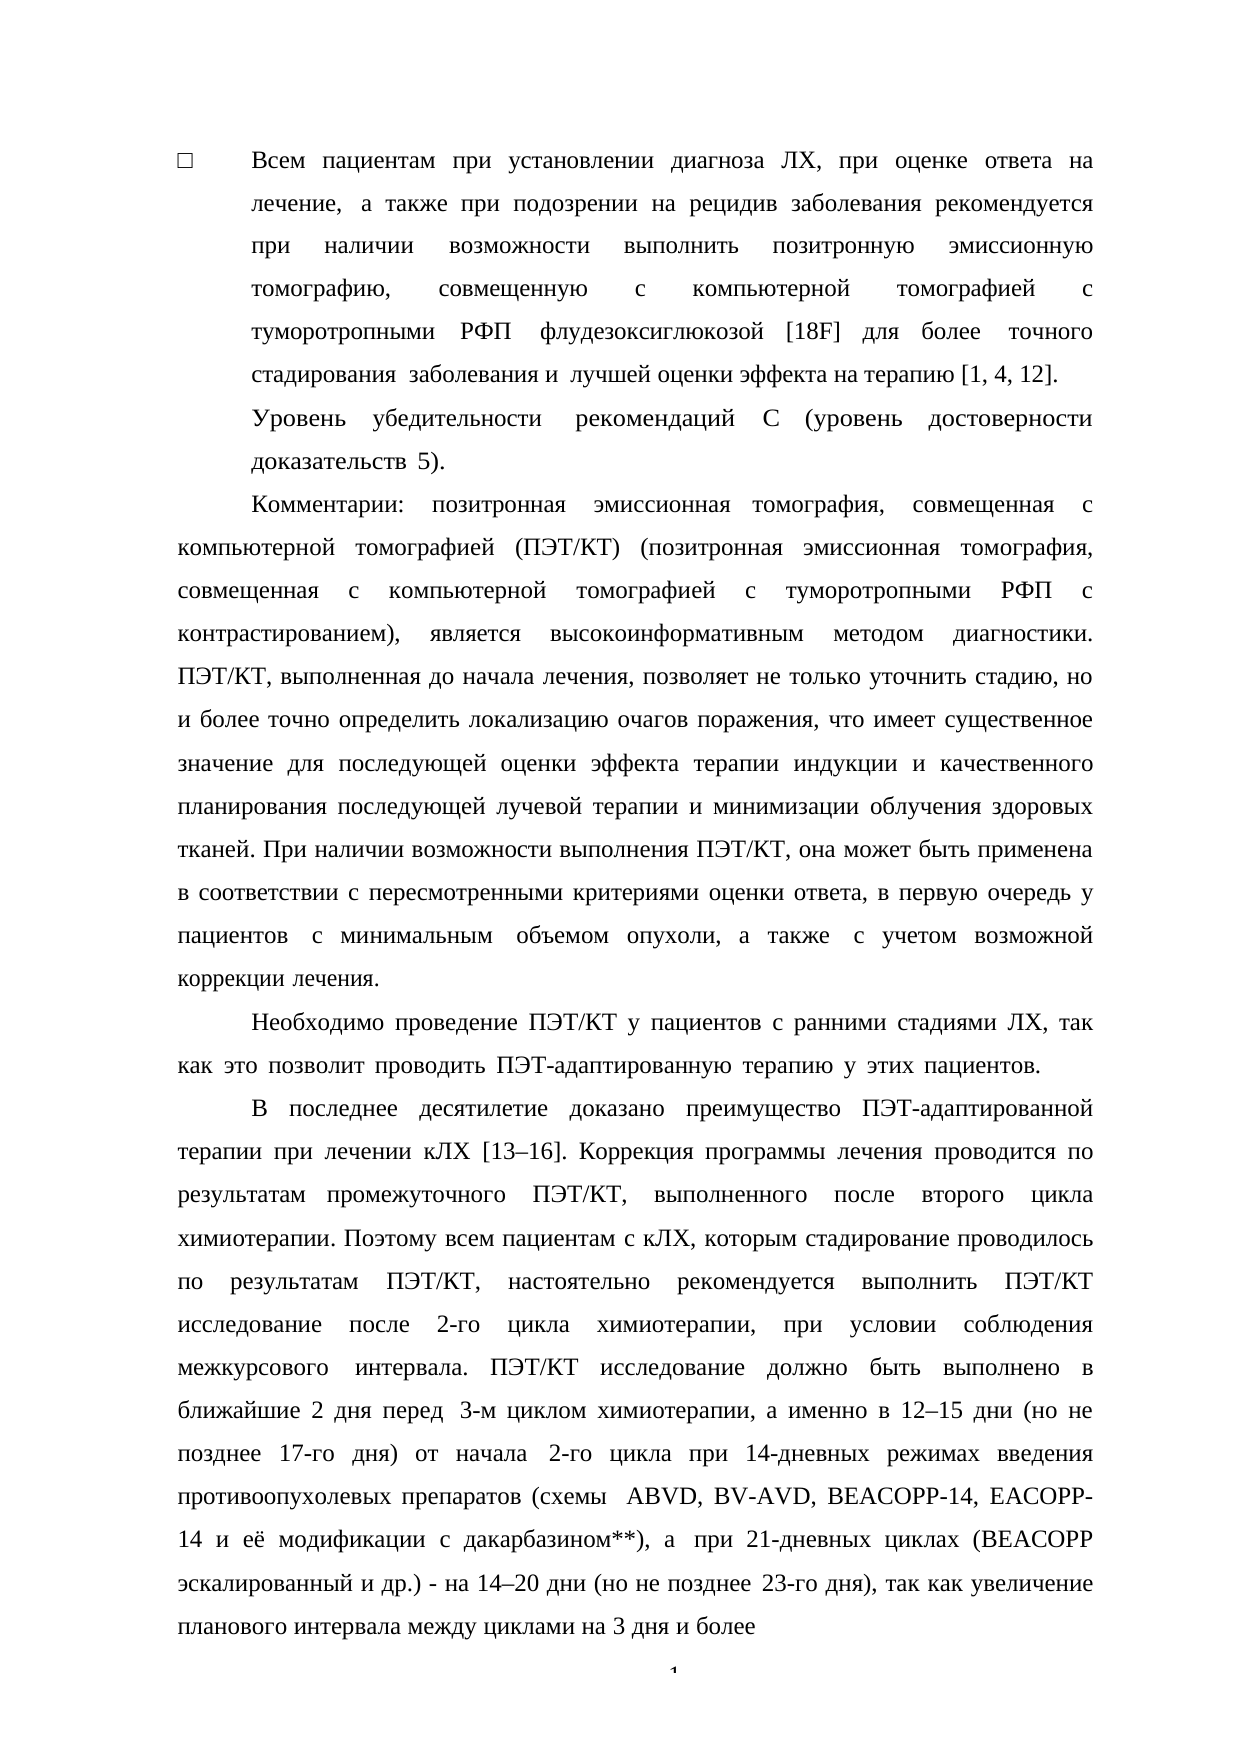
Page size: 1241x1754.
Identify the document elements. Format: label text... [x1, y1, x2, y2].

text Необходимо проведение ПЭТ/КТ у пациентов с ранними стадиями ЛХ, так как это позволит проводить ПЭТ-адаптированную терапию у этих пациентов. [177, 1007, 1093, 1079]
text В последнее десятилетие доказано преимущество ПЭТ-адаптированной терапии при лечении кЛХ [13–16]. Коррекция программы лечения проводится по результатам промежуточного ПЭТ/КТ, выполненного после второго цикла химиотерапии. Поэтому всем пациентам с кЛХ, которым стадирование проводилось по результатам ПЭТ/КТ, настоятельно рекомендуется выполнить ПЭТ/КТ исследование после 2-го цикла химиотерапии, при условии соблюдения межкурсового интервала. ПЭТ/КТ исследование должно быть выполнено в ближайшие 2 дня перед 3-м циклом химиотерапии, а именно в 12–15 дни (но не позднее 17-го дня) от начала 2-го цикла при 14-дневных режимах введения противоопухолевых препаратов (схемы ABVD, BV-AVD, BEACOPP-14, EACOPP-14 и её модификации с дакарбазином**), а при 21-дневных циклах (ВЕАСОРР эскалированный и др.) - на 14–20 дни (но не позднее 23-го дня), так как увеличение планового интервала между циклами на 3 дня и более [177, 1093, 1093, 1639]
list Всем пациентам при установлении диагноза ЛХ, при оценке ответа на лечение, а также при подозрении на рецидив заболевания рекомендуется при наличии возможности выполнить позитронную эмиссионную томографию, совмещенную с компьютерной томографией с туморотропными РФП флудезоксиглюкозой [18F] для более точного стадирования заболевания и лучшей оценки эффекта на терапию [1, 4, 12]. [177, 145, 1093, 388]
text Комментарии: позитронная эмиссионная томография, совмещенная с компьютерной томографией (ПЭТ/КТ) (позитронная эмиссионная томография, совмещенная с компьютерной томографией с туморотропными РФП с контрастированием), является высокоинформативным методом диагностики. ПЭТ/КТ, выполненная до начала лечения, позволяет не только уточнить стадию, но и более точно определить локализацию очагов поражения, что имеет существенное значение для последующей оценки эффекта терапии индукции и качественного планирования последующей лучевой терапии и минимизации облучения здоровых тканей. При наличии возможности выполнения ПЭТ/КТ, она может быть применена в соответствии с пересмотренными критериями оценки ответа, в первую очередь у пациентов с минимальным объемом опухоли, а также с учетом возможной коррекции лечения. [177, 489, 1093, 992]
text Уровень убедительности рекомендаций С (уровень достоверности доказательств 5). [251, 403, 1093, 474]
